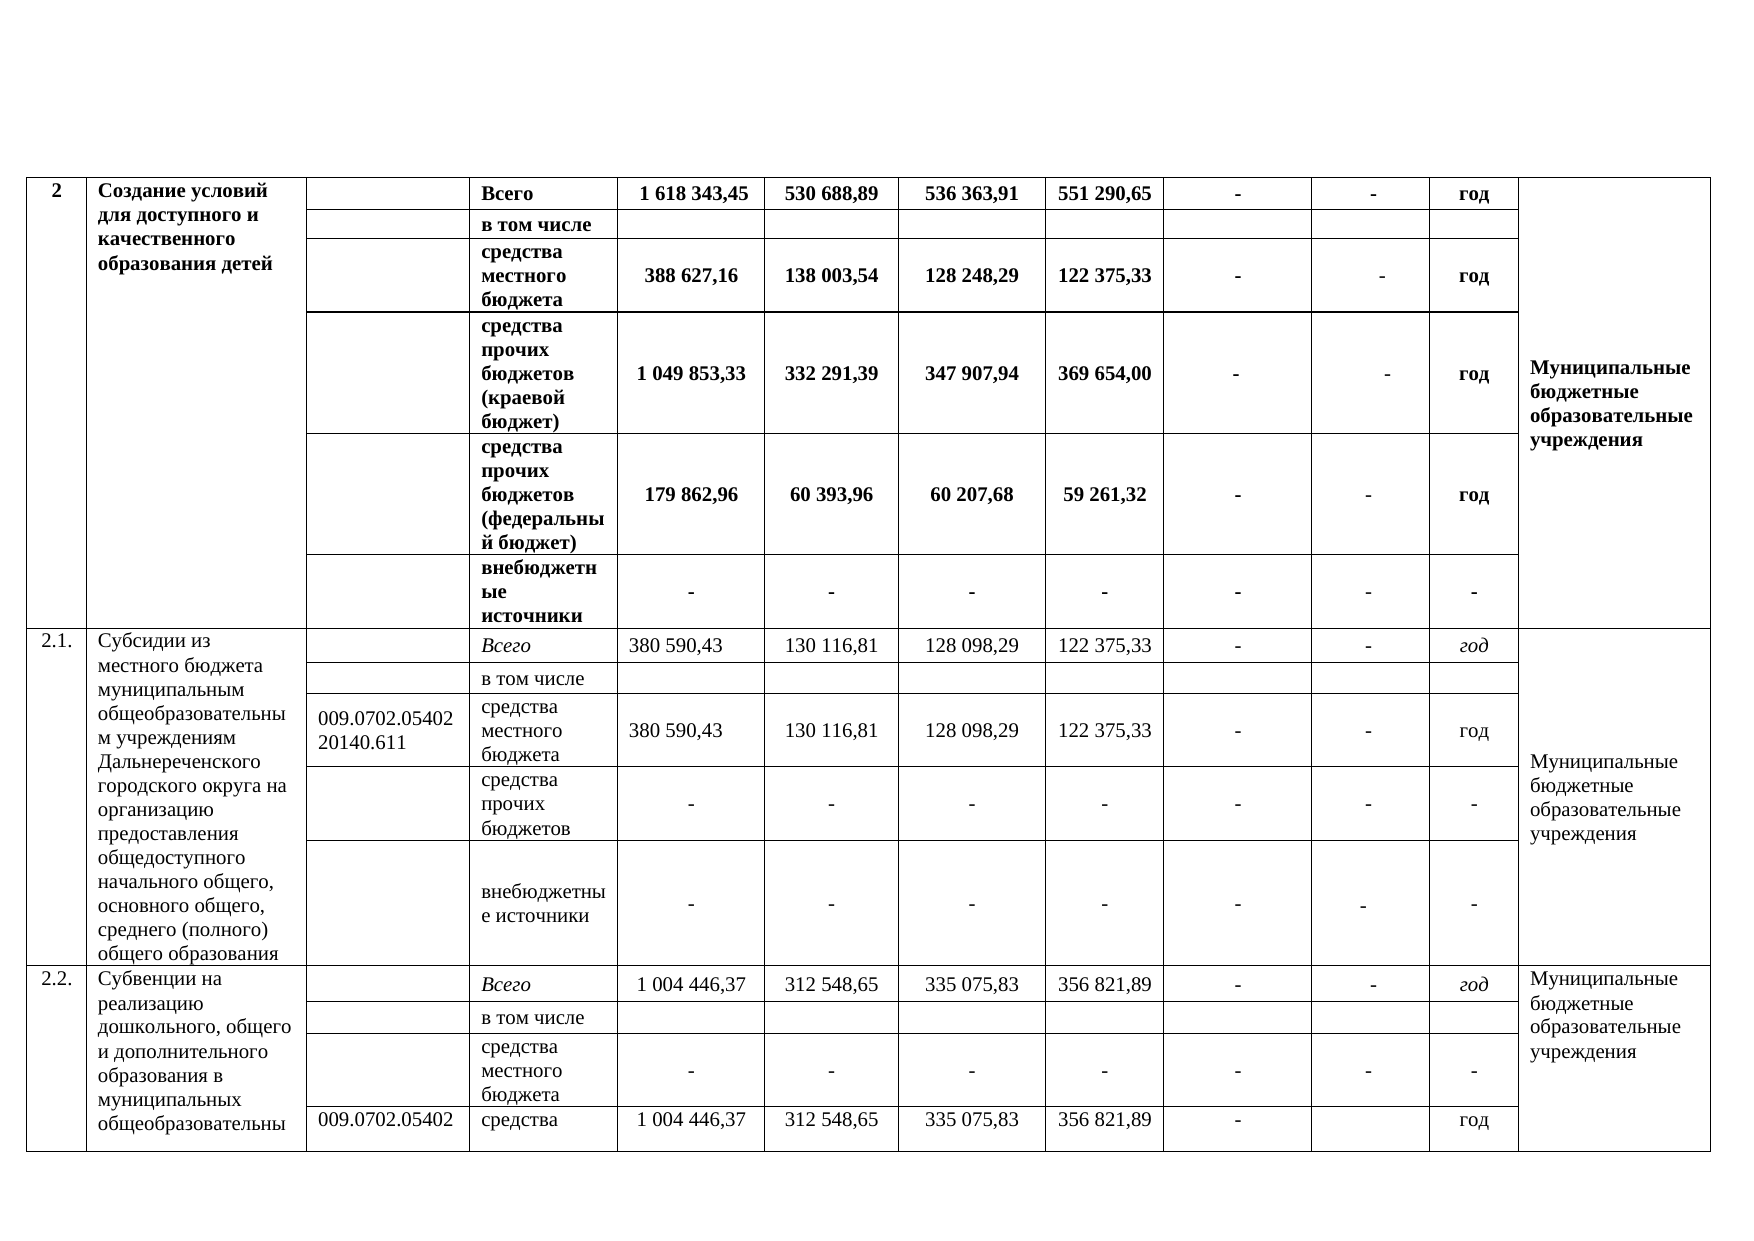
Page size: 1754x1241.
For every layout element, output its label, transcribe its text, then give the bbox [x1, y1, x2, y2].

table_cell - [765, 555, 898, 627]
table_cell внебюджетные источники [470, 555, 617, 627]
table_cell в том числе [470, 663, 617, 693]
table_cell [307, 663, 469, 693]
table_cell 1 004 446,37 [618, 966, 764, 1001]
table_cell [1519, 966, 1710, 1151]
table_cell - [765, 767, 898, 839]
table_cell - [1164, 434, 1311, 554]
table_cell - [899, 555, 1045, 627]
table_cell Субвенции на реализацию дошкольного, общего и дополнительного образования в муниципальных общеобразовательных учреждениях по основным общеобразовательным программам [87, 966, 306, 1151]
table_cell [307, 629, 469, 662]
table_cell [1312, 663, 1429, 693]
table_cell год [1430, 694, 1518, 766]
table_cell 128 098,29 [899, 694, 1045, 766]
table_cell 130 116,81 [765, 694, 898, 766]
table_cell - [1046, 555, 1163, 627]
table_cell [899, 1002, 1045, 1032]
table_cell [765, 1002, 898, 1032]
table_cell [307, 313, 469, 433]
table_cell - [1312, 178, 1429, 208]
table_cell год [1430, 434, 1518, 554]
table_cell Субсидии из местного бюджета муниципальным общеобразовательным учреждениям Дальнереченского городского округа на организацию предоставления общедоступного начального общего, основного общего, среднего (полного) общего образования [87, 629, 306, 965]
table_cell [899, 663, 1045, 693]
table_cell [1046, 210, 1163, 238]
table_cell - [1164, 694, 1311, 766]
table_cell год [1430, 966, 1518, 1001]
table_cell [307, 966, 469, 1001]
table_cell 128 248,29 [899, 239, 1045, 311]
table_cell [307, 239, 469, 311]
table_cell 335 075,83 [899, 966, 1045, 1001]
table_cell - [1046, 841, 1163, 965]
table_cell 138 003,54 [765, 239, 898, 311]
table_cell 2 [27, 178, 86, 627]
table_cell - [618, 767, 764, 839]
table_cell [307, 1107, 469, 1151]
table_cell [1046, 1002, 1163, 1032]
table_cell [307, 841, 469, 965]
table_cell год [1430, 313, 1518, 433]
table_cell 59 261,32 [1046, 434, 1163, 554]
table_cell 1 049 853,33 [618, 313, 764, 433]
table_cell год [1430, 178, 1518, 208]
table_cell - [899, 1034, 1045, 1106]
table_cell 332 291,39 [765, 313, 898, 433]
table_cell [1312, 210, 1429, 238]
table_cell - [1164, 629, 1311, 662]
table_cell 347 907,94 [899, 313, 1045, 433]
table_cell - [1312, 966, 1429, 1001]
table_cell [765, 663, 898, 693]
table_cell [1164, 210, 1311, 238]
table_cell средства прочих бюджетов (федеральный бюджет) [470, 434, 617, 554]
table_cell средства прочих бюджетов [470, 767, 617, 839]
table_cell - [765, 1034, 898, 1106]
table_cell [1430, 210, 1518, 238]
table_cell средства местного бюджета [470, 1034, 617, 1106]
table_cell 2.2. [27, 966, 86, 1151]
table_cell Муниципальные бюджетные образовательные учреждения [1519, 178, 1710, 627]
table_cell 130 116,81 [765, 629, 898, 662]
table_cell 60 393,96 [765, 434, 898, 554]
table_cell 380 590,43 [618, 694, 764, 766]
table_cell 122 375,33 [1046, 629, 1163, 662]
table_cell 2.1. [27, 629, 86, 965]
table_cell год [1430, 239, 1518, 311]
table_cell Муниципальные бюджетные образовательные учреждения [1519, 629, 1710, 965]
table_cell 530 688,89 [765, 178, 898, 208]
table_cell - [1164, 966, 1311, 1001]
table_cell Всего [470, 178, 617, 208]
table_cell Создание условий для доступного и качественного образования детей [87, 178, 306, 627]
table_cell - [899, 841, 1045, 965]
table_cell - [618, 841, 764, 965]
table_cell средства прочих бюджетов (краевой бюджет) [470, 313, 617, 433]
table_cell 60 207,68 [899, 434, 1045, 554]
table_cell - [618, 1034, 764, 1106]
table_cell 009.0702.0540220140.611 [307, 694, 469, 766]
table_cell - [1312, 629, 1429, 662]
table_cell 128 098,29 [899, 629, 1045, 662]
table_cell - [1312, 434, 1429, 554]
table_cell [618, 663, 764, 693]
table_cell [1312, 1002, 1429, 1032]
table_cell - [1046, 1034, 1163, 1106]
table_cell [307, 767, 469, 839]
table_cell год [1430, 1107, 1518, 1151]
table_cell - [1312, 313, 1429, 433]
table_cell [618, 1002, 764, 1032]
table_cell [1164, 663, 1311, 693]
table_cell - [1046, 767, 1163, 839]
table_cell [307, 434, 469, 554]
table_cell 388 627,16 [618, 239, 764, 311]
table_cell 380 590,43 [618, 629, 764, 662]
table_cell [307, 178, 469, 208]
table_cell - [1164, 1107, 1311, 1151]
table_cell - [1312, 1107, 1429, 1151]
table_cell 356 821,89 [1046, 1107, 1163, 1151]
table_cell - [1430, 555, 1518, 627]
table_cell 356 821,89 [1046, 966, 1163, 1001]
table_cell 335 075,83 [899, 1107, 1045, 1151]
table_cell - [1164, 841, 1311, 965]
table_cell в том числе [470, 210, 617, 238]
table_cell средства местного бюджета [470, 694, 617, 766]
table_cell - [765, 841, 898, 965]
table_cell Всего [470, 966, 617, 1001]
table_cell - [1312, 841, 1429, 965]
table_cell - [1164, 239, 1311, 311]
table_cell 536 363,91 [899, 178, 1045, 208]
table_cell [307, 210, 469, 238]
table_cell Всего [470, 629, 617, 662]
table_cell [307, 1002, 469, 1032]
table_cell - [1312, 555, 1429, 627]
table_cell 122 375,33 [1046, 239, 1163, 311]
table_cell [899, 210, 1045, 238]
table_cell 312 548,65 [765, 966, 898, 1001]
table_cell 122 375,33 [1046, 694, 1163, 766]
table_cell - [1312, 239, 1429, 311]
table_cell в том числе [470, 1002, 617, 1032]
table_cell 1 618 343,45 [618, 178, 764, 208]
table_cell [1430, 663, 1518, 693]
table_cell - [1312, 694, 1429, 766]
table_cell - [899, 767, 1045, 839]
table_cell [618, 210, 764, 238]
table_cell [307, 555, 469, 627]
table_cell [765, 210, 898, 238]
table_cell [470, 1107, 617, 1151]
table_cell 179 862,96 [618, 434, 764, 554]
table_cell 369 654,00 [1046, 313, 1163, 433]
table_cell [1164, 1002, 1311, 1032]
table_cell - [1164, 313, 1311, 433]
table_cell 312 548,65 [765, 1107, 898, 1151]
table_cell - [1164, 555, 1311, 627]
table_cell год [1430, 629, 1518, 662]
table_cell - [1164, 767, 1311, 839]
table_cell - [1164, 1034, 1311, 1106]
table_cell 551 290,65 [1046, 178, 1163, 208]
table_cell - [1312, 1034, 1429, 1106]
table_cell внебюджетные источники [470, 841, 617, 965]
table_cell - [1430, 1034, 1518, 1106]
table_cell - [1164, 178, 1311, 208]
table_cell - [1430, 767, 1518, 839]
table_cell - [618, 555, 764, 627]
table_cell - [1312, 767, 1429, 839]
table_cell средства местного бюджета [470, 239, 617, 311]
table_cell [307, 1034, 469, 1106]
table_cell - [1430, 841, 1518, 965]
table_cell 1 004 446,37 [618, 1107, 764, 1151]
table_cell [1046, 663, 1163, 693]
table_cell [1430, 1002, 1518, 1032]
